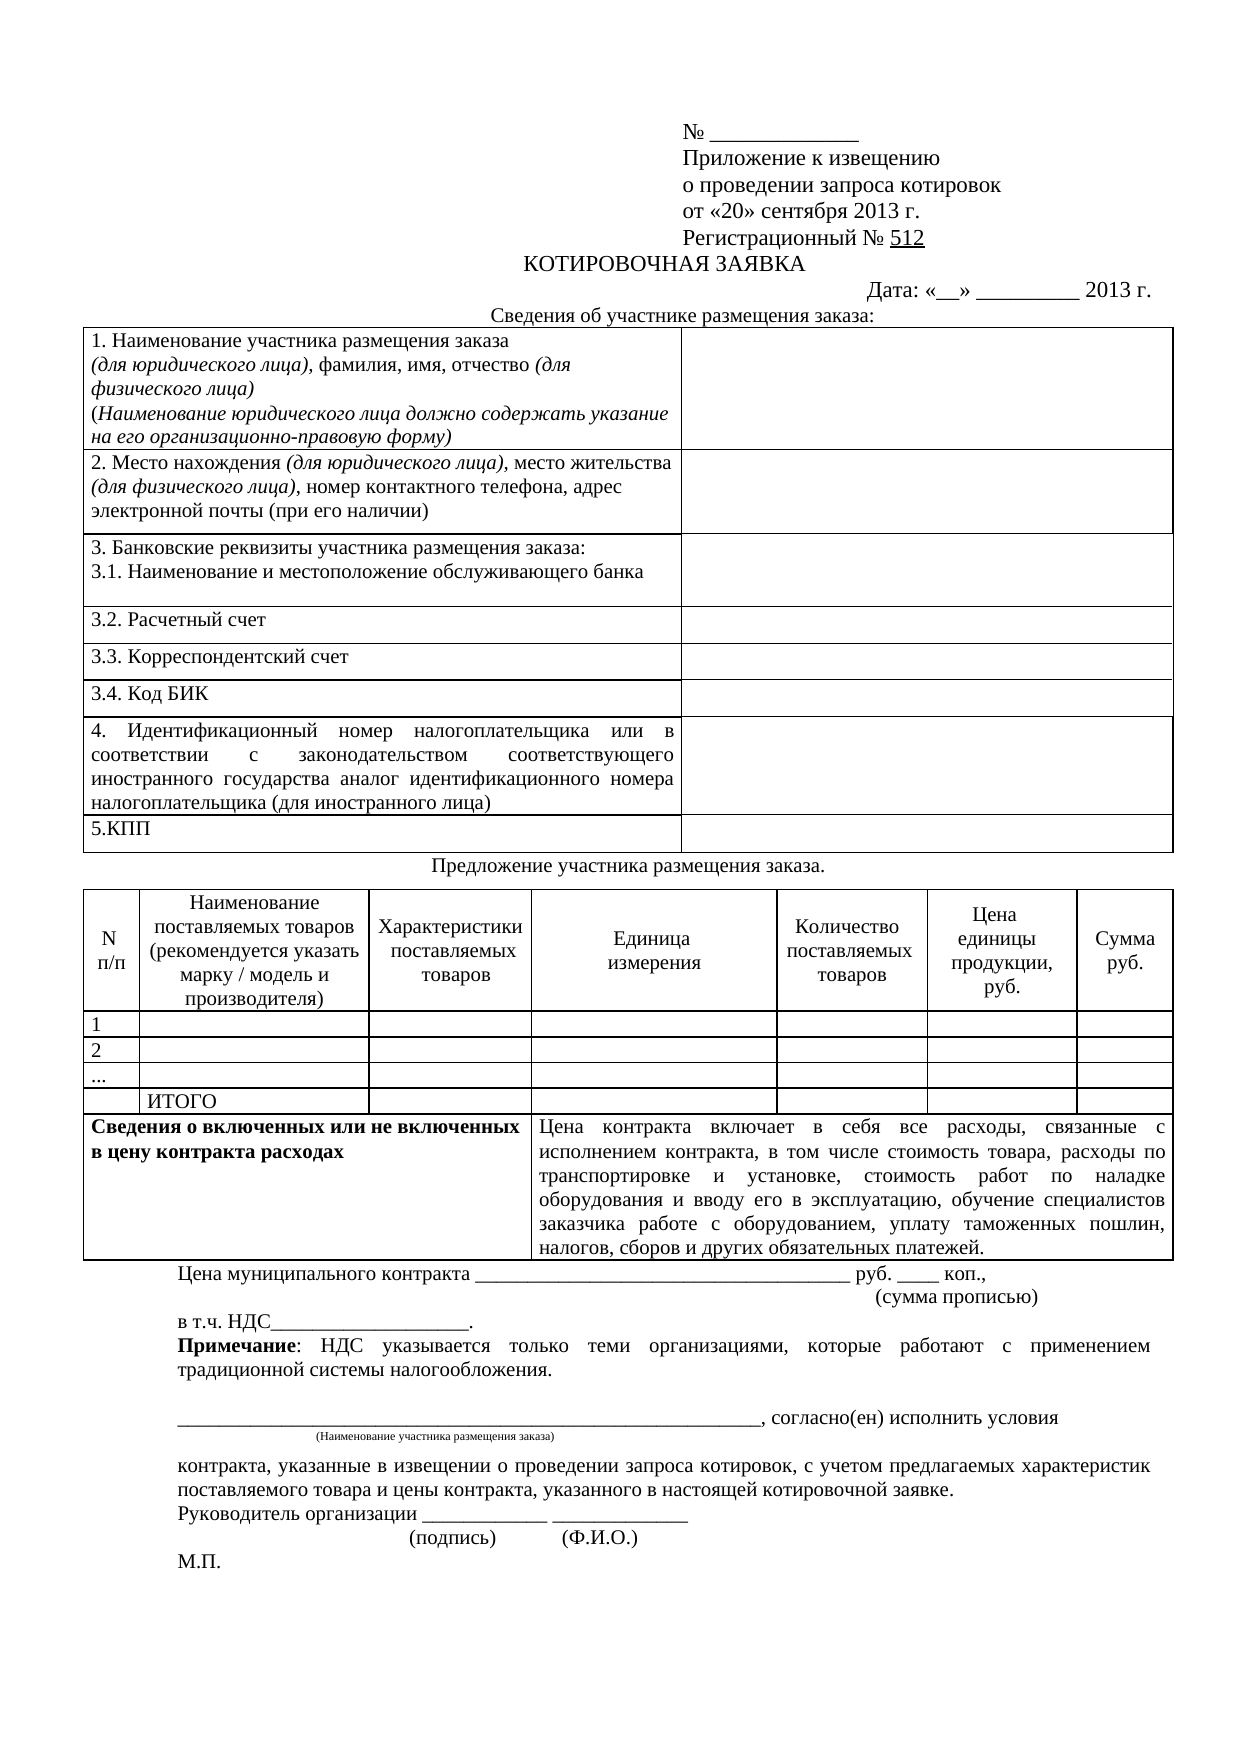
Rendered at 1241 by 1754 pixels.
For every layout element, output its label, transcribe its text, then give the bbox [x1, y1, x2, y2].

table_cell [532, 1038, 776, 1062]
table_cell [682, 643, 1173, 679]
table_cell ... [84, 1063, 139, 1087]
table_cell [778, 1063, 927, 1087]
table_cell [682, 679, 1173, 716]
table_cell Сведения о включенных или не включенных в цену контракта расходах [84, 1115, 531, 1259]
text (сумма прописью) [177, 1284, 1152, 1308]
table_cell [370, 1038, 531, 1062]
table_cell 2. Место нахождения (для юридического лица), место жительства (для физического лица), номер контактного телефона, адрес электронной почты (при его наличии) [84, 450, 681, 533]
table_cell [682, 606, 1173, 642]
text ________________________________________________________, согласно(ен) исполнить условия [177, 1405, 1152, 1429]
table_cell [778, 1038, 927, 1062]
table_cell [532, 1063, 776, 1087]
table_cell Цена единицы продукции, руб. [928, 890, 1076, 1010]
table_cell 3.3. Корреспондентский счет [84, 644, 681, 679]
table_cell 2 [84, 1038, 139, 1062]
table_cell [778, 1089, 927, 1113]
table_cell [84, 1089, 139, 1113]
table_cell [370, 1089, 531, 1113]
text № _____________ [682, 118, 1152, 144]
text контракта, указанные в извещении о проведении запроса котировок, с учетом предлагаемых характеристик поставляемого товара и цены контракта, указанного в настоящей котировочной заявке. [177, 1453, 1152, 1501]
table_cell [140, 1012, 368, 1036]
table_cell [1078, 1089, 1172, 1113]
table_cell 5.КПП [84, 816, 681, 852]
table_cell [928, 1012, 1076, 1036]
table_cell [532, 1089, 776, 1113]
table_cell Количество поставляемых товаров [778, 890, 927, 1010]
text Приложение к извещению [682, 144, 1152, 171]
text о проведении запроса котировок [682, 171, 1152, 197]
table_cell Предложение участника размещения заказа. [84, 853, 1173, 889]
text Дата: «__» _________ 2013 г. [620, 276, 1152, 303]
text (Наименование участника размещения заказа) [177, 1429, 1152, 1453]
table_cell Сумма руб. [1078, 890, 1172, 1010]
table_cell [928, 1038, 1076, 1062]
table_cell [140, 1063, 368, 1087]
table_cell N п/п [84, 890, 139, 1010]
text Регистрационный № 512 [682, 223, 1152, 250]
table_cell ИТОГО [140, 1089, 368, 1113]
text Примечание: НДС указывается только теми организациями, которые работают с применением традиционной системы налогообложения. [177, 1333, 1152, 1381]
text Сведения об участнике размещения заказа: [140, 303, 1152, 327]
table_cell 3. Банковские реквизиты участника размещения заказа: 3.1. Наименование и местоположение обслуживающего банка [84, 535, 681, 606]
text от «20» сентября 2013 г. [682, 197, 1152, 223]
table_cell [682, 534, 1173, 606]
table_cell Цена контракта включает в себя все расходы, связанные с исполнением контракта, в том числе стоимость товара, расходы по транспортировке и установке, стоимость работ по наладке оборудования и вводу его в эксплуатацию, обучение специалистов заказчика работе с оборудованием, уплату таможенных пошлин, налогов, сборов и других обязательных платежей. [532, 1115, 1172, 1259]
text Цена муниципального контракта ____________________________________ руб. ____ коп., [177, 1261, 1152, 1284]
text Руководитель организации ____________ _____________ [177, 1501, 1152, 1525]
table_cell [1078, 1063, 1172, 1087]
table_cell Характеристики поставляемых товаров [370, 890, 531, 1010]
table_cell [682, 815, 1172, 852]
table_cell [928, 1063, 1076, 1087]
text (подпись) (Ф.И.О.) [177, 1525, 1152, 1549]
text М.П. [177, 1549, 1152, 1573]
table_cell [532, 1012, 776, 1036]
table_cell 4. Идентификационный номер налогоплательщика или в соответствии с законодательством соответствующего иностранного государства аналог идентификационного номера налогоплательщика (для иностранного лица) [84, 718, 681, 814]
table_header 1. Наименование участника размещения заказа (для юридического лица), фамилия, имя, отчество (для физического лица) (Наименование юридического лица должно содержать указание на его организационно-правовую форму) [84, 328, 681, 448]
table_cell [682, 450, 1172, 533]
table_cell [140, 1038, 368, 1062]
table_cell Наименование поставляемых товаров (рекомендуется указать марку / модель и производителя) [140, 890, 368, 1010]
table_cell [370, 1012, 531, 1036]
table_cell [928, 1089, 1076, 1113]
table_cell Единица измерения [532, 890, 776, 1010]
table_header [682, 328, 1172, 448]
table_cell [682, 717, 1172, 814]
table_cell [1078, 1012, 1172, 1036]
text в т.ч. НДС___________________. [177, 1308, 1152, 1333]
table_cell 1 [84, 1012, 139, 1036]
table_cell 3.4. Код БИК [84, 681, 681, 716]
table_cell [1078, 1038, 1172, 1062]
table_cell 3.2. Расчетный счет [84, 607, 681, 642]
table_cell [370, 1063, 531, 1087]
text КОТИРОВОЧНАЯ ЗАЯВКА [177, 250, 1152, 276]
table_cell [778, 1012, 927, 1036]
